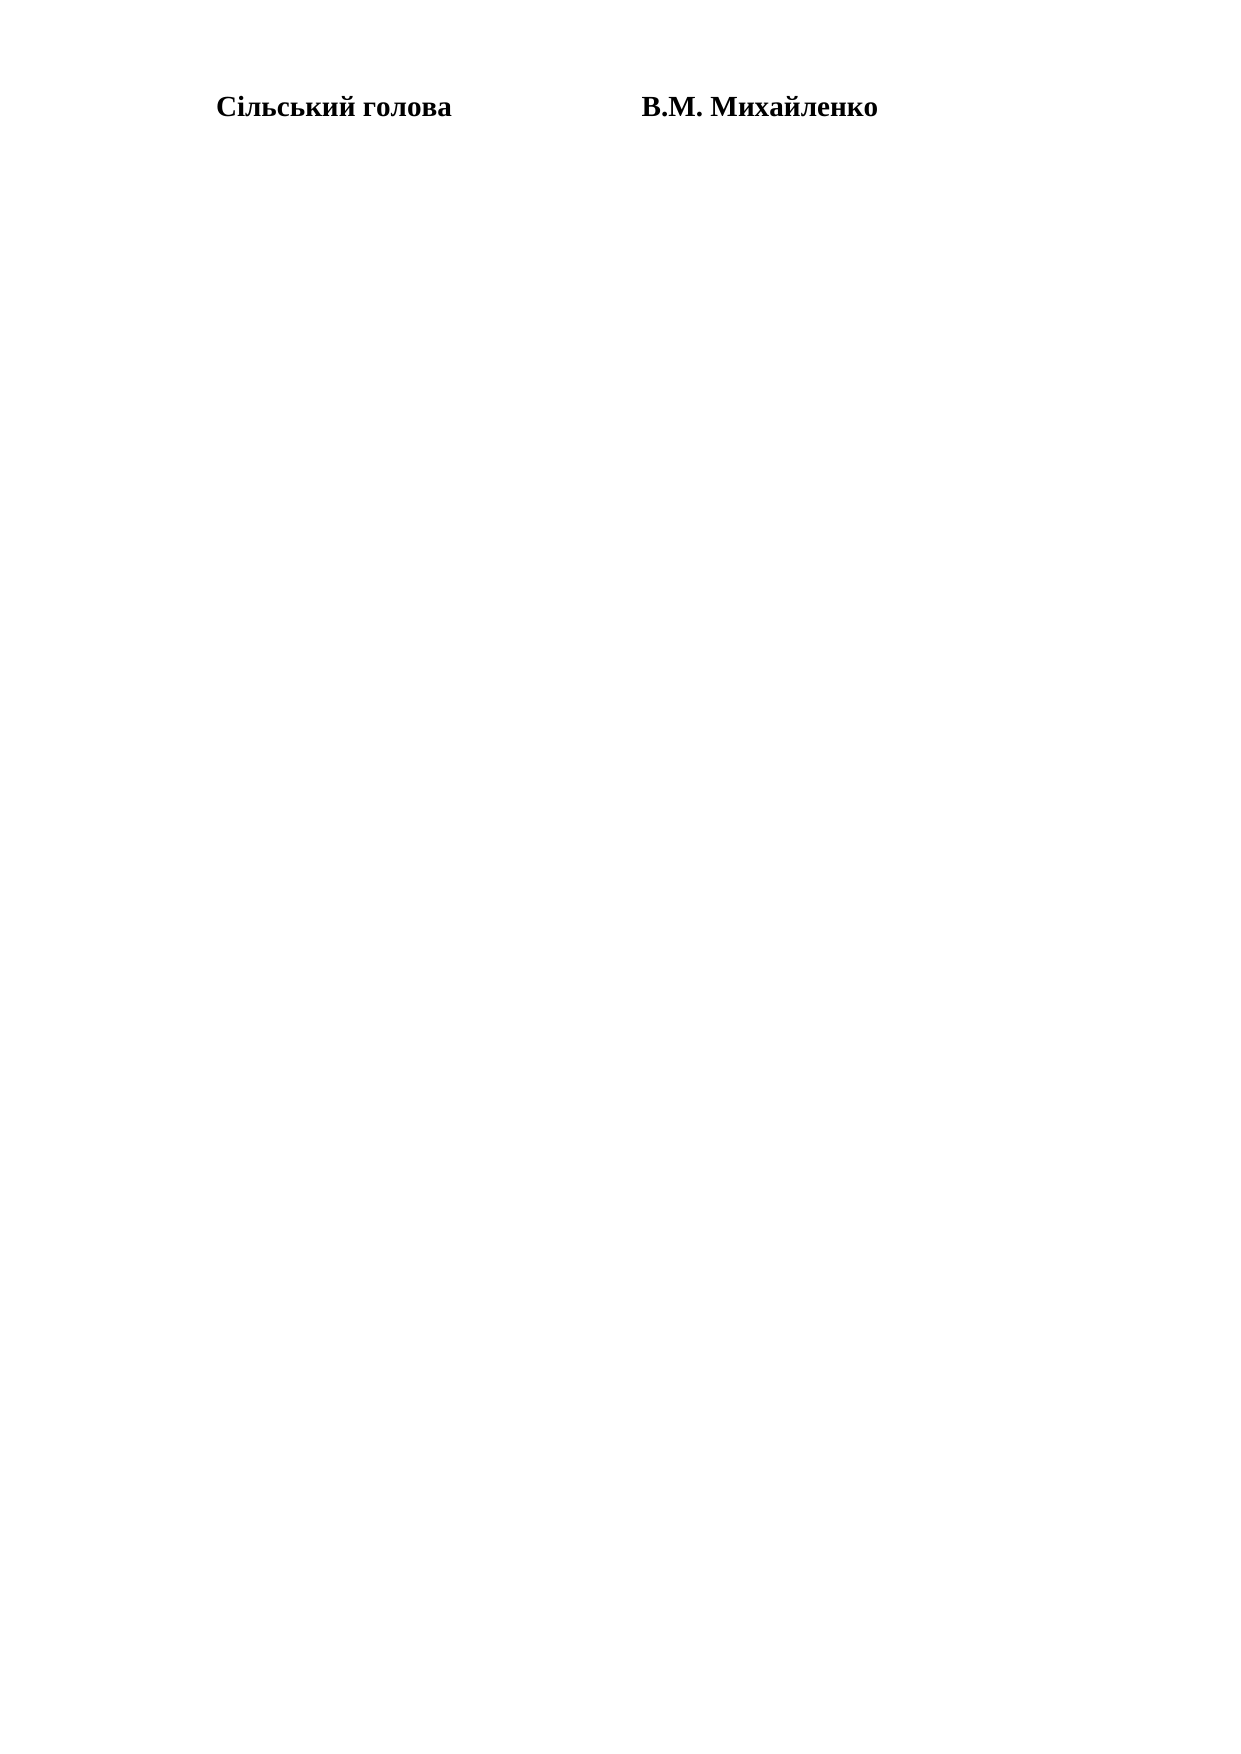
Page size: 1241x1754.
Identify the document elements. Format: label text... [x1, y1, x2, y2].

text Сільський голова В.М. Михайленко [106, 89, 1152, 122]
